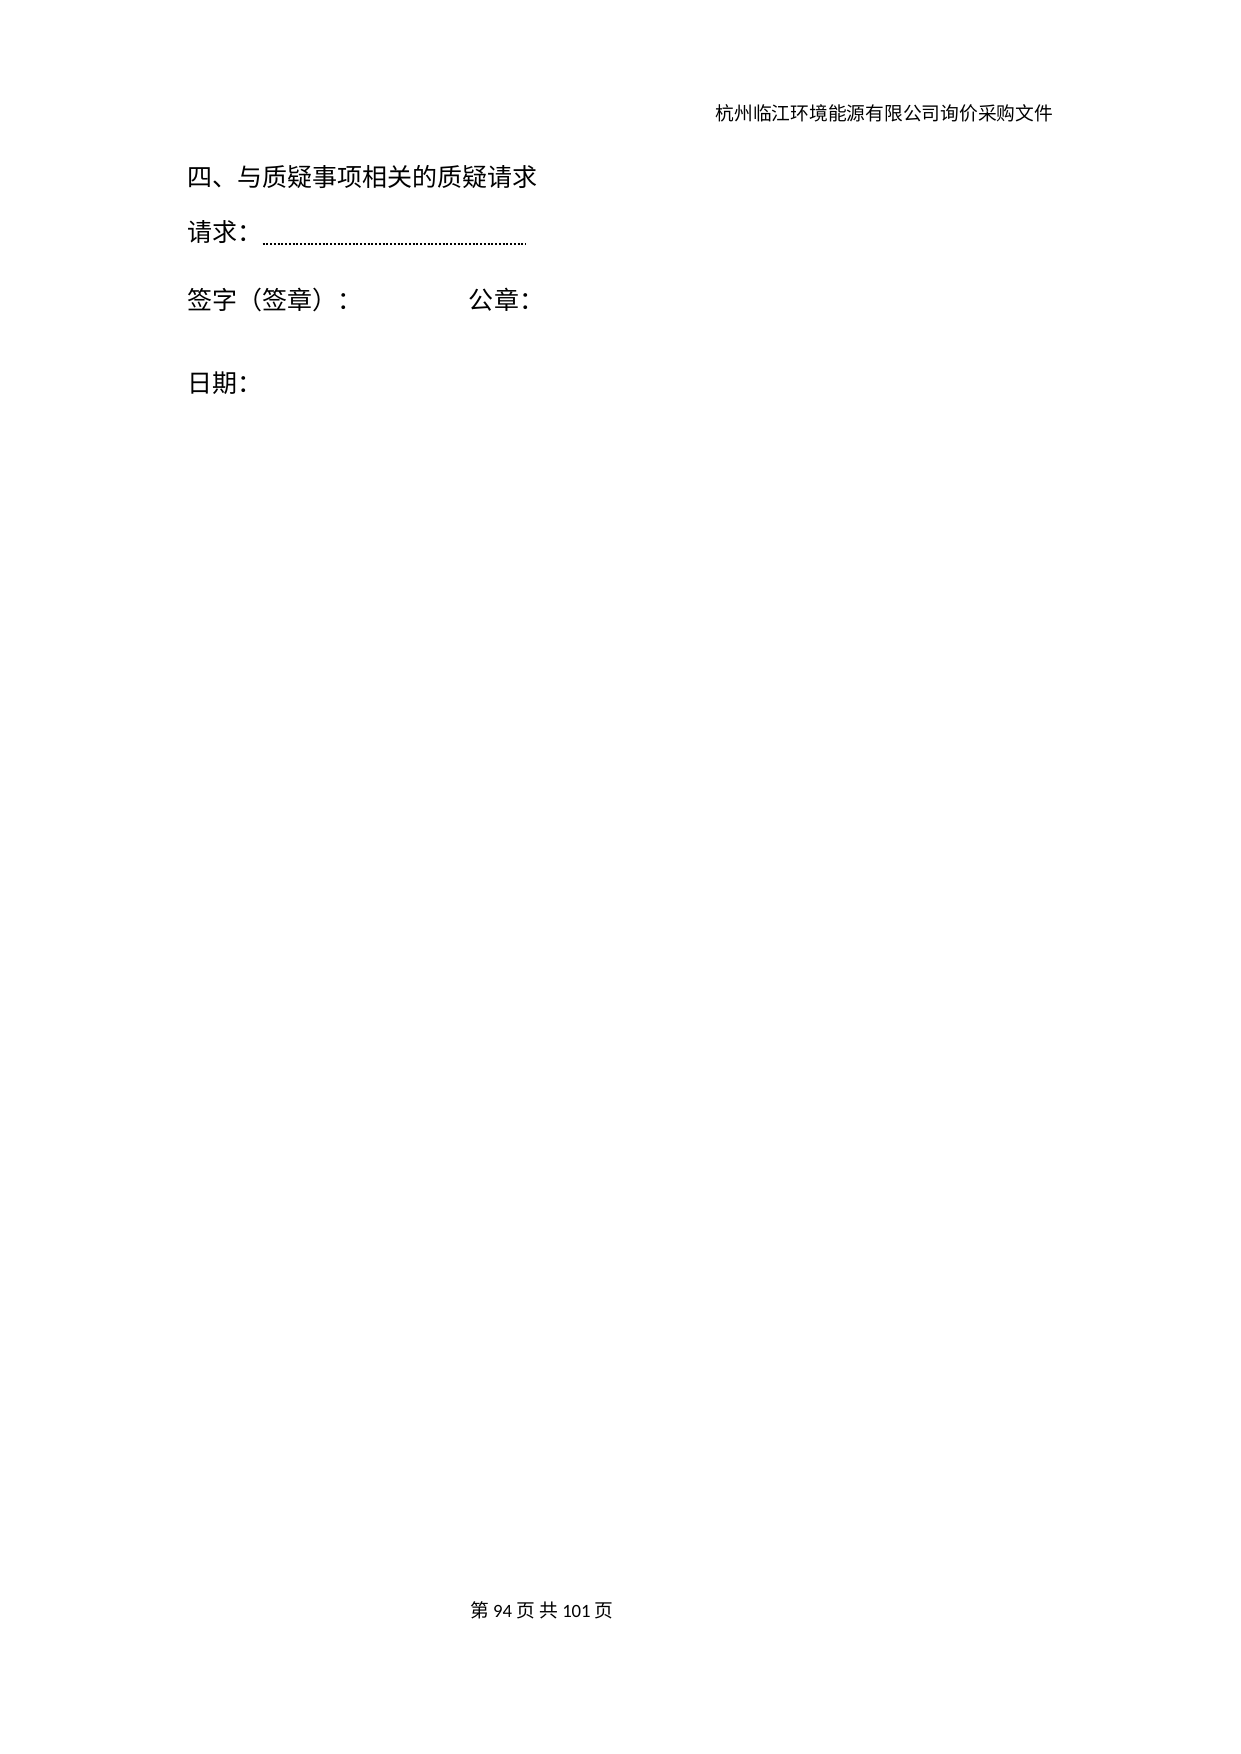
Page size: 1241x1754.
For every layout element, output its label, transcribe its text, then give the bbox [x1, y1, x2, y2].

text 请求： [187, 212, 1053, 248]
text 四、与质疑事项相关的质疑请求 [187, 158, 1053, 194]
text 日期： [187, 349, 1053, 414]
text 签字（签章）： 公章： [187, 266, 1053, 331]
